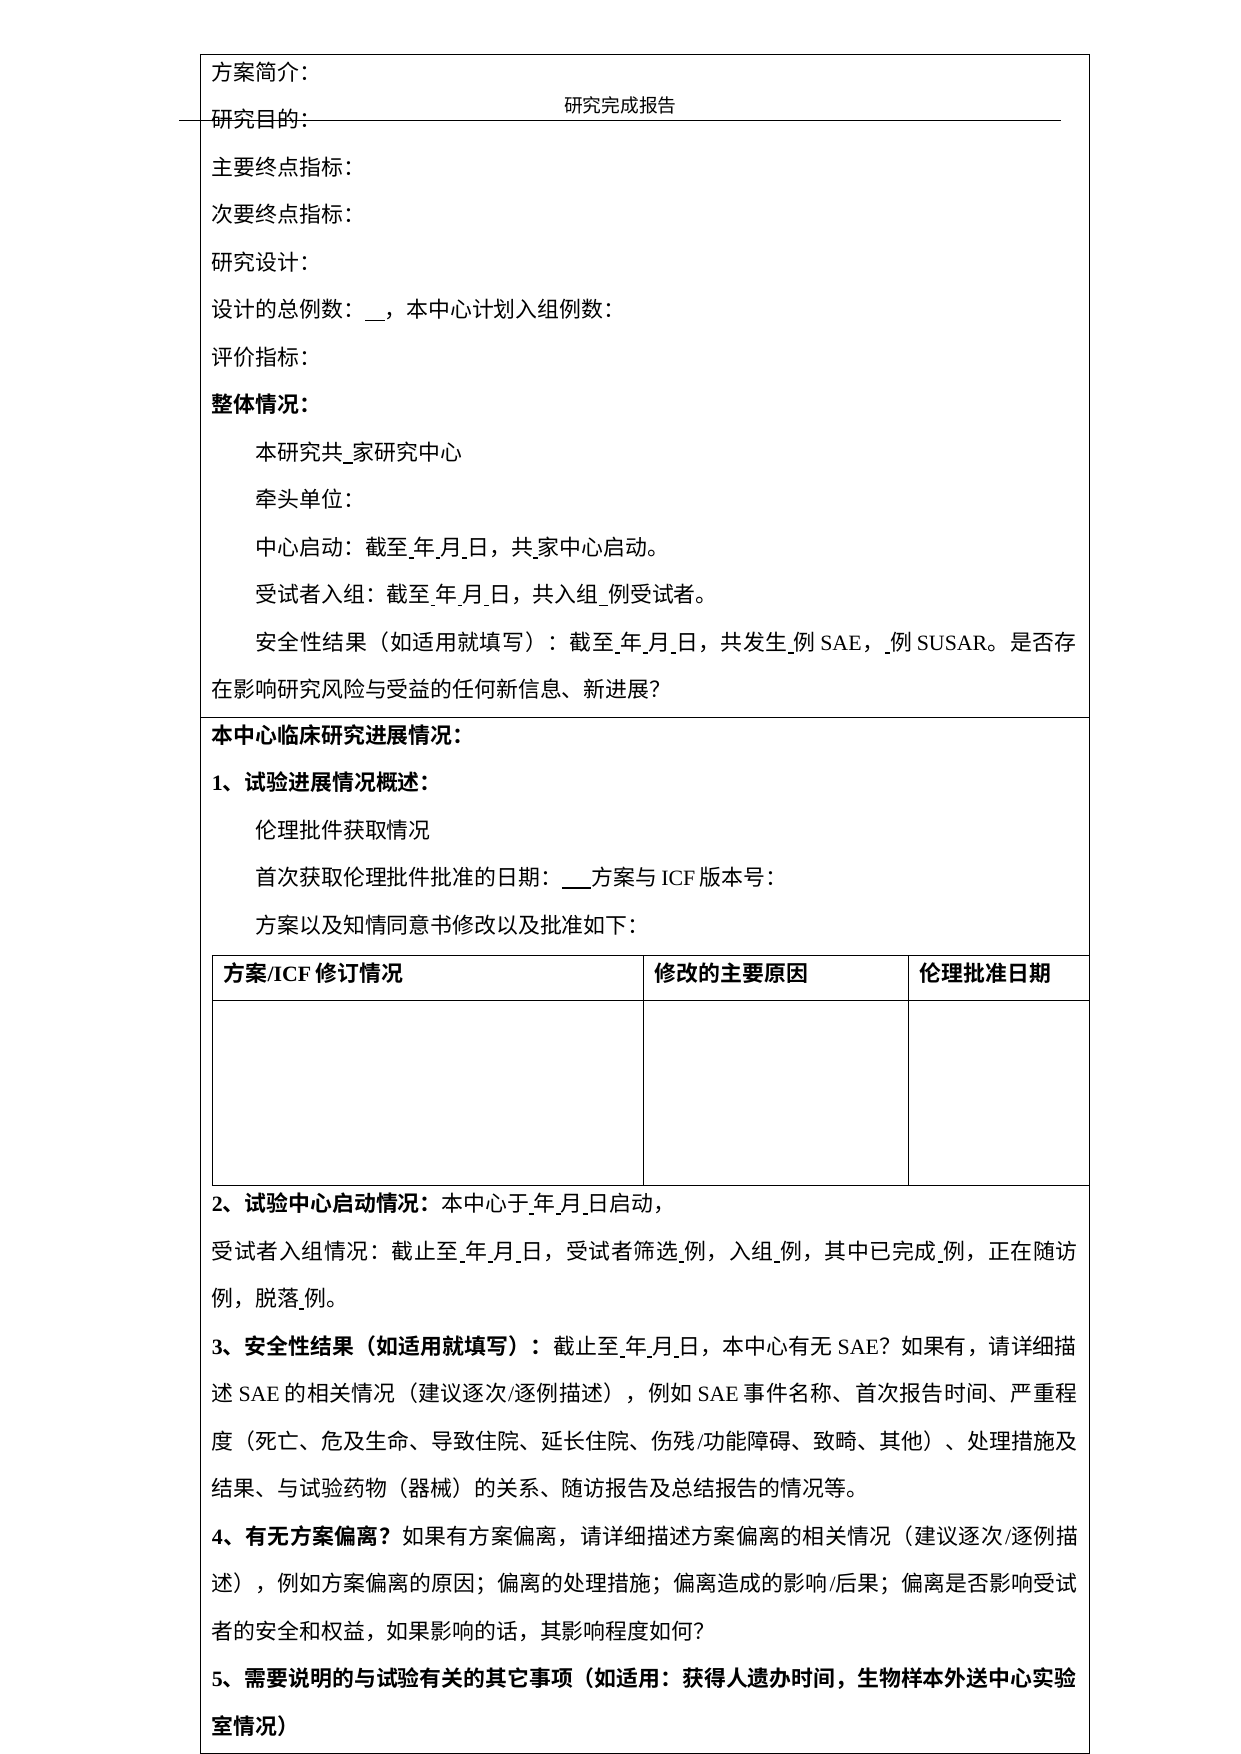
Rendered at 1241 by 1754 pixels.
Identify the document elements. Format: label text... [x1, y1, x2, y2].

table_cell 本中心临床研究进展情况： 1、试验进展情况概述： 伦理批件获取情况 首次获取伦理批件批准的日期： 方案与ICF版本号： 方案以及知情同意书修改以及批准如下： 2、试验中心启动情况：本中心于 年 月 日启动， 受试者入组情况：截止至 年 月 日，受试者筛选 例，入组 例，其中已完成 例，正在随访 例，脱落 例。 3、安全性结果（如适用就填写）：截止至 年 月 日，本中心有无SAE？如果有，请详细描述SAE的相关情况（建议逐次/逐例描述），例如SAE事件名称、首次报告时间、严重程度（死亡、危及生命、导致住院、延长住院、伤残/功能障碍、致畸、其他）、处理措施及结果、与试验药物（器械）的关系、随访报告及总结报告的情况等。 4、有无方案偏离？如果有方案偏离，请详细描述方案偏离的相关情况（建议逐次/逐例描述），例如方案偏离的原因；偏离的处理措施；偏离造成的影响/后果；偏离是否影响受试者的安全和权益，如果影响的话，其影响程度如何？ 5、需要说明的与试验有关的其它事项（如适用：获得人遗办时间，生物样本外送中心实验室情况） [201, 718, 1089, 1753]
table_header 方案简介： 研究目的： 主要终点指标： 次要终点指标： 研究设计： 设计的总例数： ，本中心计划入组例数： 评价指标： 整体情况： 本研究共 家研究中心 牵头单位： 中心启动：截至 年 月 日，共 家中心启动。 受试者入组：截至 年 月 日，共入组 例受试者。 安全性结果（如适用就填写）：截至 年 月 日，共发生 例SAE， 例SUSAR。是否存在影响研究风险与受益的任何新信息、新进展？ [201, 55, 1089, 717]
